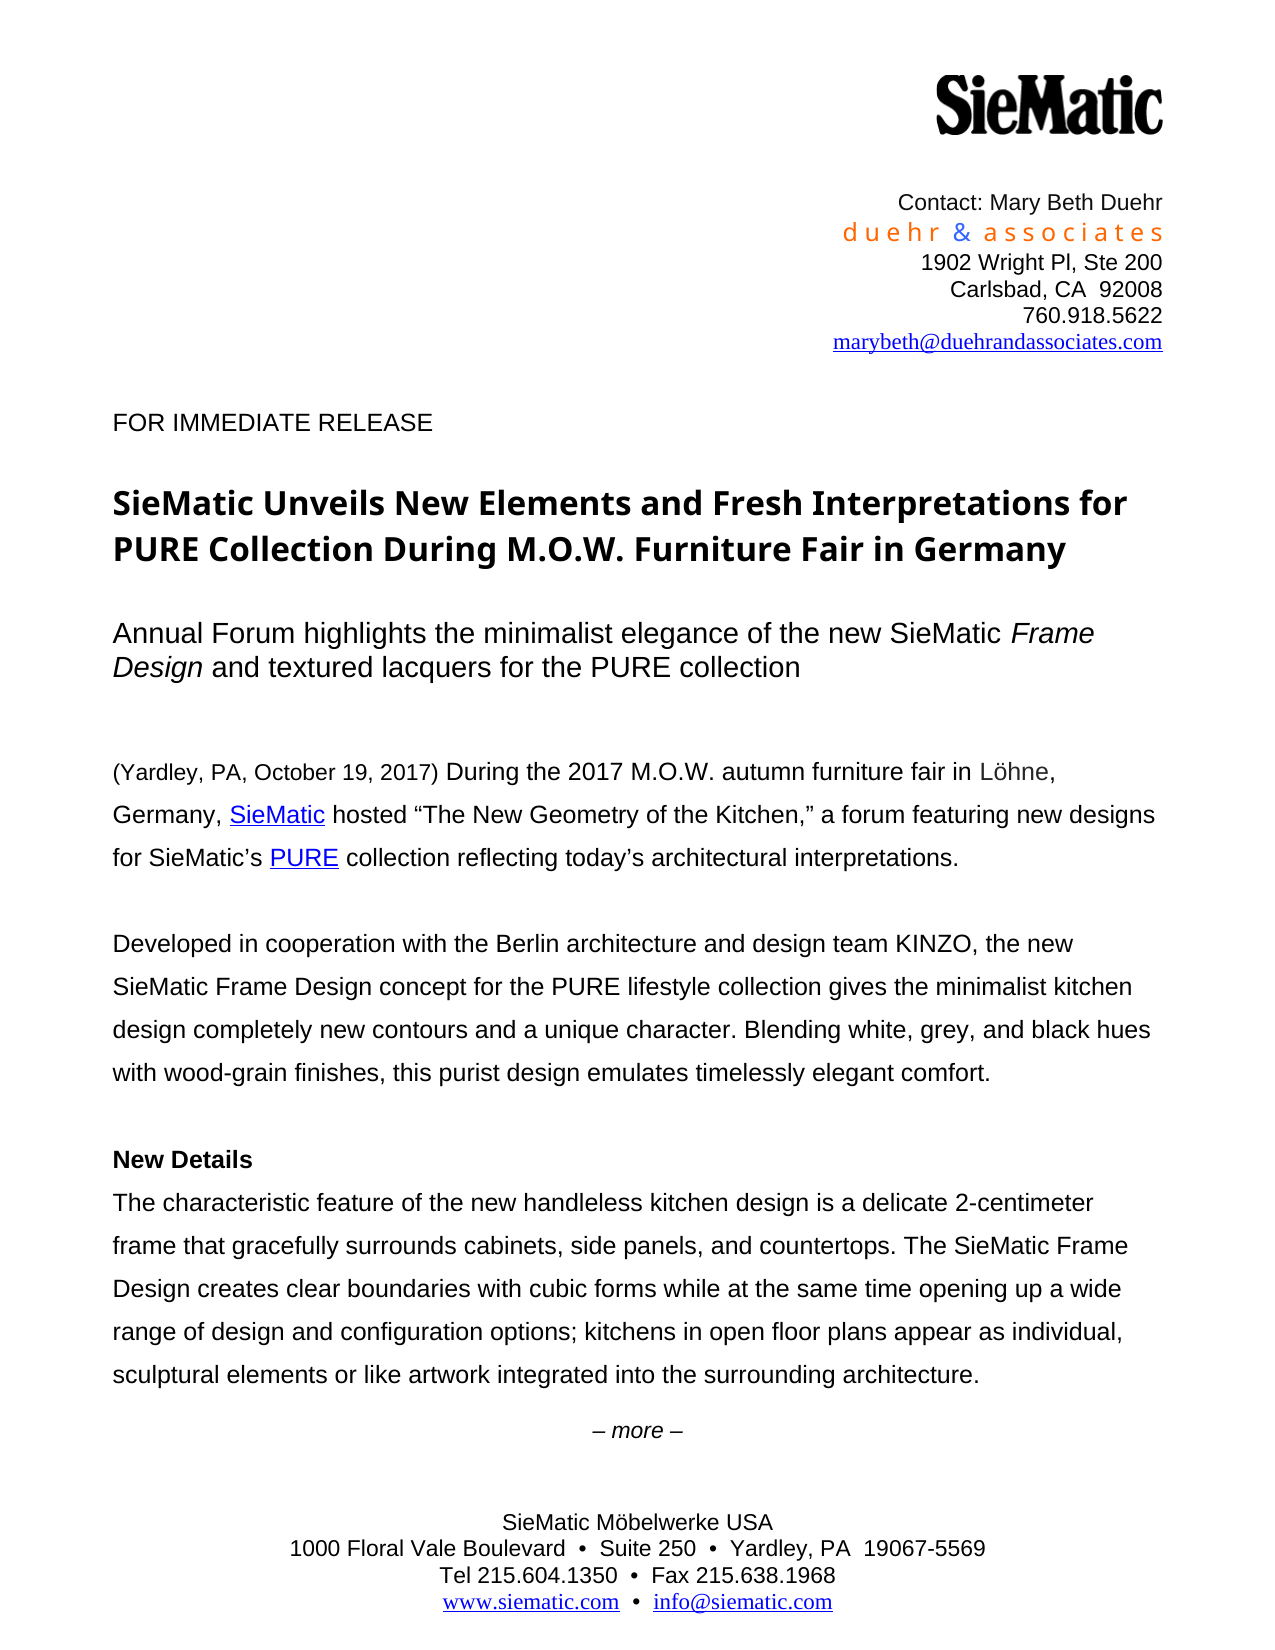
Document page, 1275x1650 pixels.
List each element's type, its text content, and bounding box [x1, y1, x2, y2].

text Contact: Mary Beth Duehr [112, 189, 1162, 215]
text 1902 Wright Pl, Ste 200 [112, 249, 1162, 276]
text Developed in cooperation with the Berlin architecture and design team KINZO, the new SieMatic Frame Design concept for the PURE lifestyle collection gives the minimalist kitchen design completely new contours and a unique character. Blending white, grey, and black hues with wood-grain finishes, this purist design emulates timelessly elegant comfort. [112, 929, 1162, 1087]
text New Details The characteristic feature of the new handleless kitchen design is a delicate 2-centimeter frame that gracefully surrounds cabinets, side panels, and countertops. The SieMatic Frame Design creates clear boundaries with cubic forms while at the same time opening up a wide range of design and configuration options; kitchens in open floor plans appear as individual, sculptural elements or like artwork integrated into the surrounding architecture. [112, 1145, 1162, 1389]
text SieMatic Unveils New Elements and Fresh Interpretations for PURE Collection During M.O.W. Furniture Fair in Germany [112, 480, 1162, 616]
text 760.918.5622 [112, 302, 1162, 328]
text (Yardley, PA, October 19, 2017) During the 2017 M.O.W. autumn furniture fair in Löhne, Germany, SieMatic hosted “The New Geometry of the Kitchen,” a forum featuring new designs for SieMatic’s PURE collection reflecting today’s architectural interpretations. [112, 757, 1162, 872]
text Annual Forum highlights the minimalist elegance of the new SieMatic Frame Design and textured lacquers for the PURE collection [112, 616, 1162, 683]
text marybeth@duehrandassociates.com [112, 328, 1162, 354]
text Carlsbad, CA 92008 [112, 276, 1162, 302]
picture [936, 75, 1163, 135]
text FOR IMMEDIATE RELEASE [112, 408, 1162, 437]
text d u e h r & a s s o c i a t e s [112, 215, 1162, 249]
